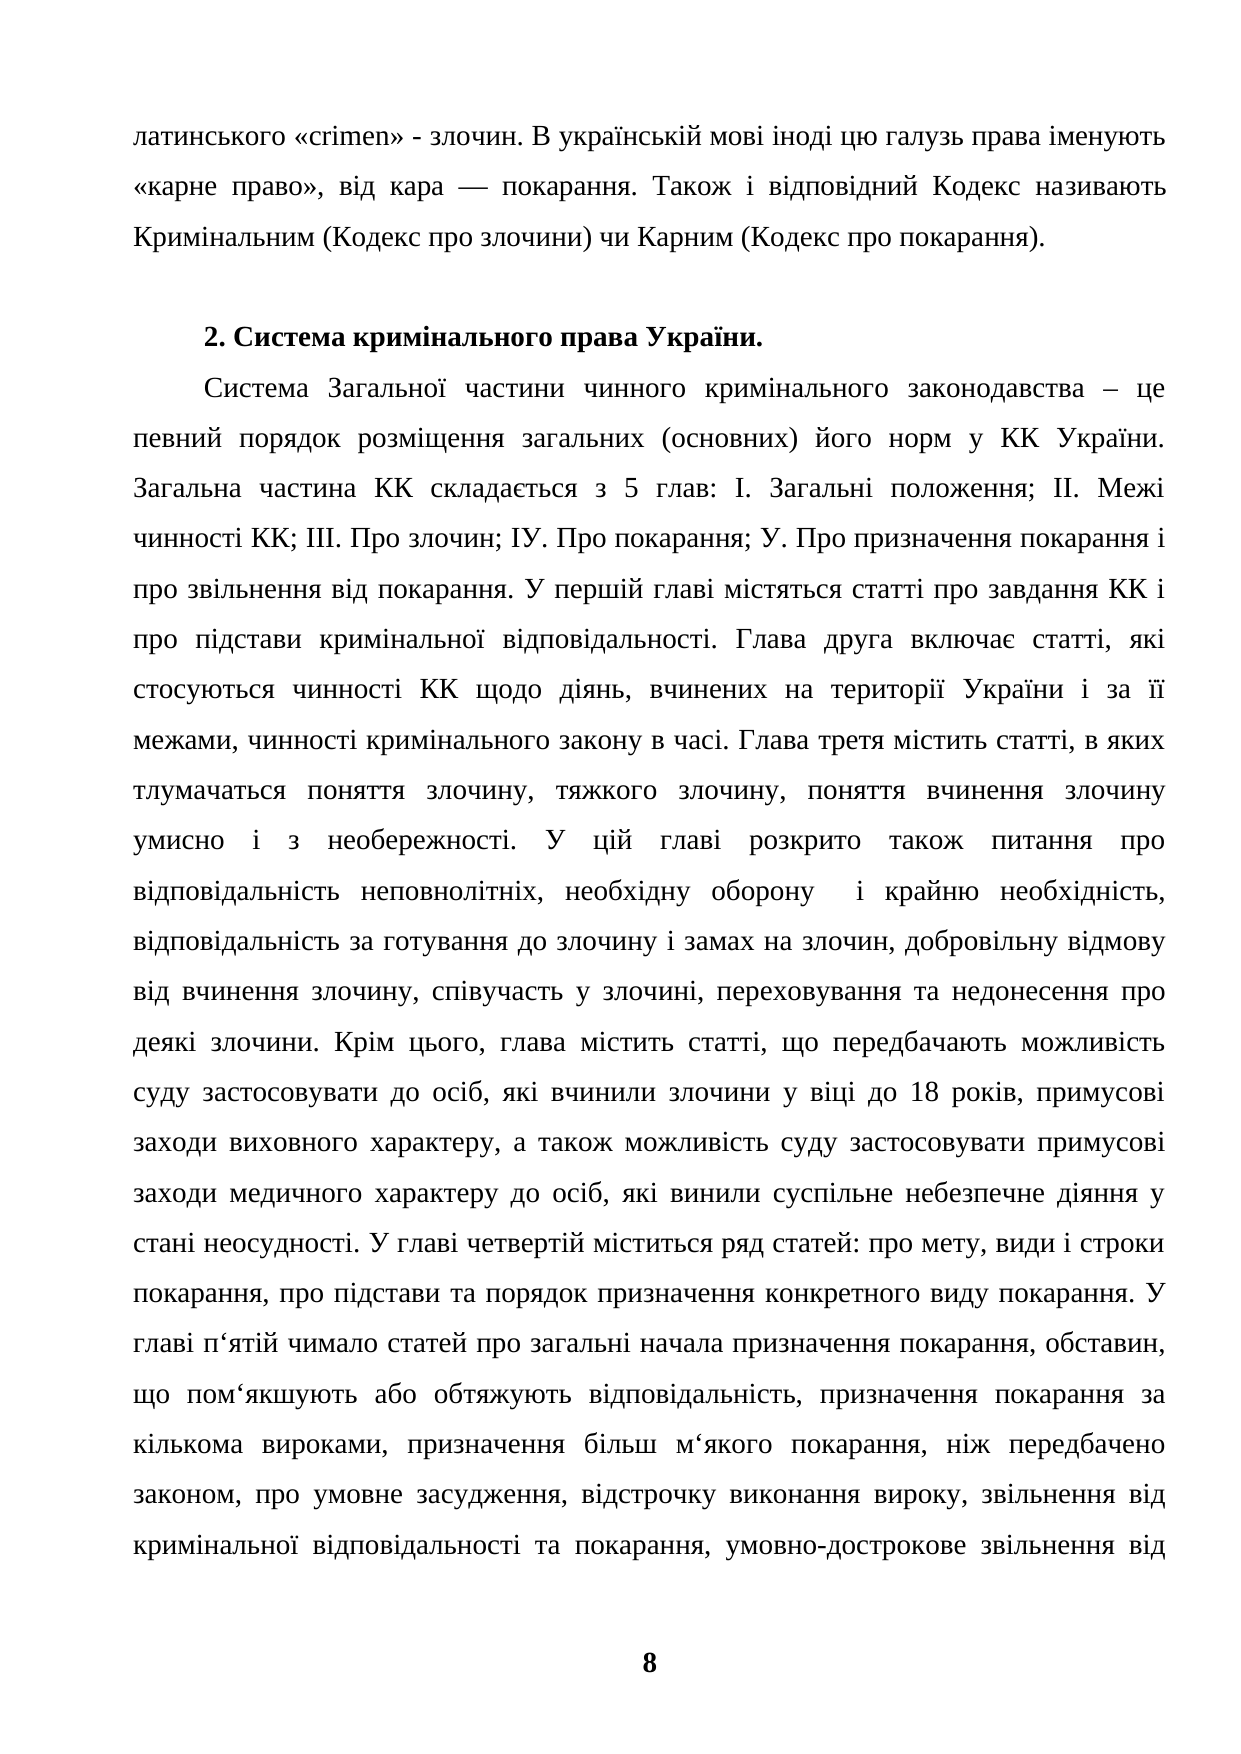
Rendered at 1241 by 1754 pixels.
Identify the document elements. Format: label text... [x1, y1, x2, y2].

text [133, 118, 1167, 252]
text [133, 370, 1167, 1560]
text 2. Система кримінального права України. [133, 319, 1167, 353]
